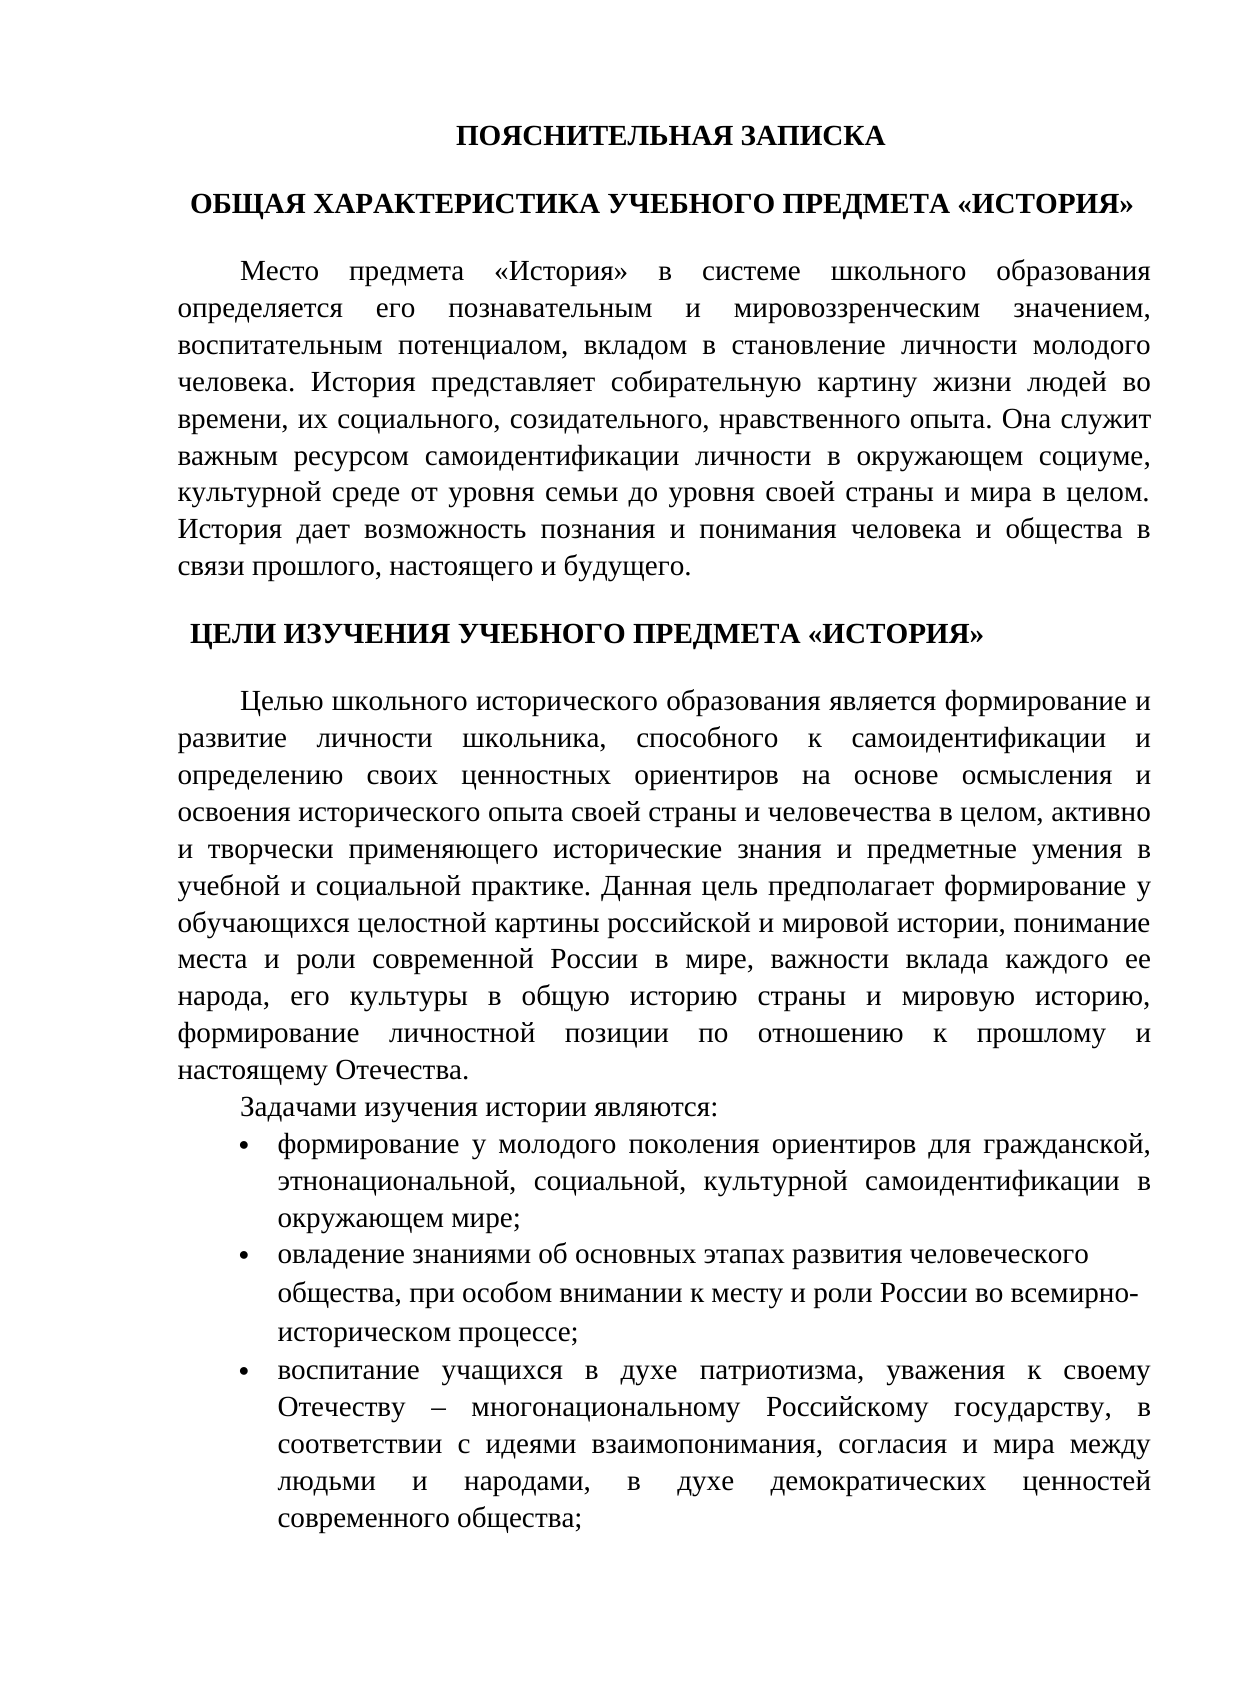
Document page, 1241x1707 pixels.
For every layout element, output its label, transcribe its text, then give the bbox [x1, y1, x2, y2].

text Задачами изучения истории являются: [177, 1089, 1152, 1123]
text Целью школьного исторического образования является формирование и развитие личности школьника, способного к самоидентификации и определению своих ценностных ориентиров на основе осмысления и освоения исторического опыта своей страны и человечества в целом, активно и творчески применяющего исторические знания и предметные умения в учебной и социальной практике. Данная цель предполагает формирование у обучающихся целостной картины российской и мировой истории, понимание места и роли современной России в мире, важности вклада каждого ее народа, его культуры в общую историю страны и мировую историю, формирование личностной позиции по отношению к прошлому и настоящему Отечества. [177, 683, 1152, 1086]
text ЦЕЛИ ИЗУЧЕНИЯ УЧЕБНОГО ПРЕДМЕТА «ИСТОРИЯ» [190, 616, 1152, 649]
list воспитание учащихся в духе патриотизма, уважения к своему Отечеству – многонациональному Российскому государству, в соответствии с идеями взаимопонимания, согласия и мира между людьми и народами, в духе демократических ценностей современного общества; [240, 1352, 1152, 1533]
text ОБЩАЯ ХАРАКТЕРИСТИКА УЧЕБНОГО ПРЕДМЕТА «ИСТОРИЯ» [190, 186, 1152, 219]
list формирование у молодого поколения ориентиров для гражданской, этнонациональной, социальной, культурной самоидентификации в окружающем мире; [240, 1126, 1152, 1233]
text Место предмета «История» в системе школьного образования определяется его познавательным и мировоззренческим значением, воспитательным потенциалом, вкладом в становление личности молодого человека. История представляет собирательную картину жизни людей во времени, их социального, созидательного, нравственного опыта. Она служит важным ресурсом самоидентификации личности в окружающем социуме, культурной среде от уровня семьи до уровня своей страны и мира в целом. История дает возможность познания и понимания человека и общества в связи прошлого, настоящего и будущего. [177, 253, 1152, 582]
list овладение знаниями об основных этапах развития человеческого общества, при особом внимании к месту и роли России во всемирно-историческом процессе; [240, 1237, 1152, 1347]
text ПОЯСНИТЕЛЬНАЯ ЗАПИСКА [190, 118, 1152, 152]
